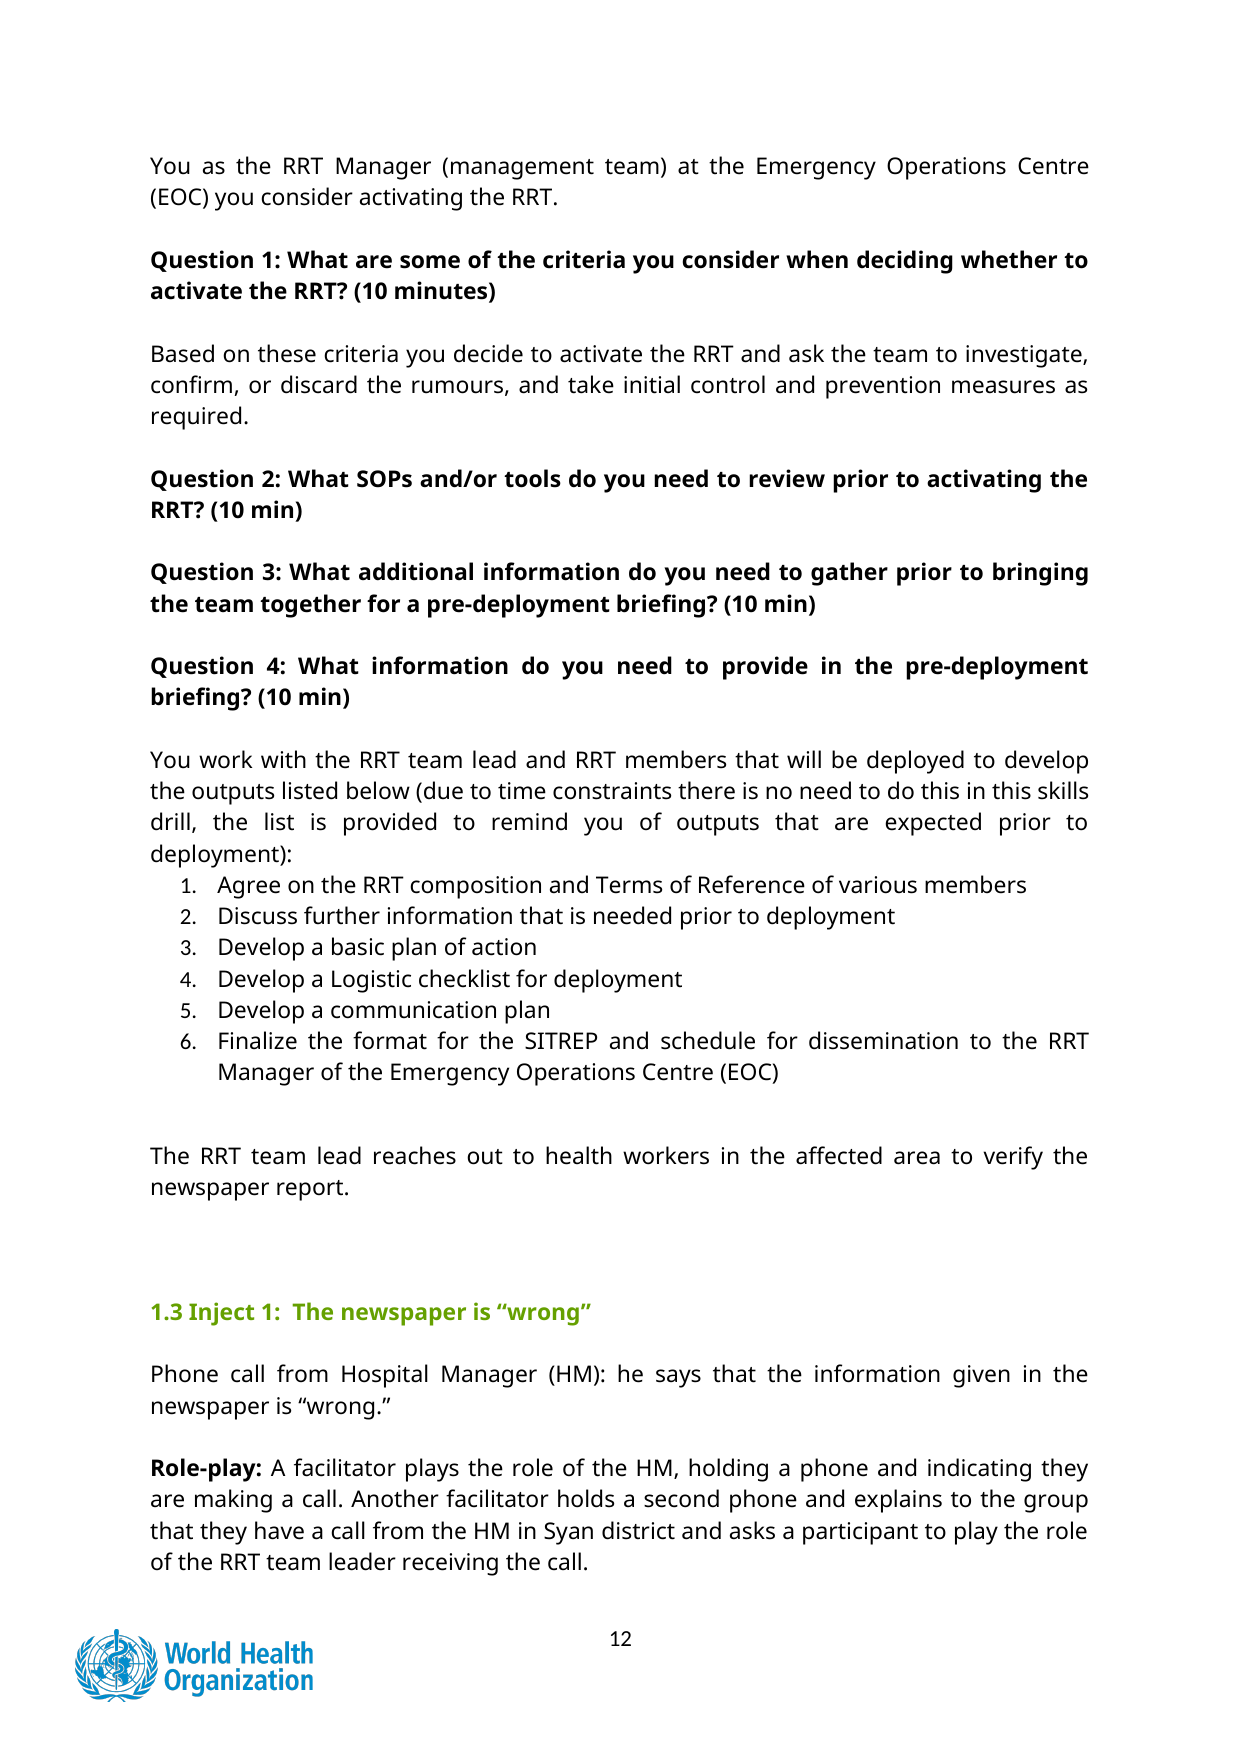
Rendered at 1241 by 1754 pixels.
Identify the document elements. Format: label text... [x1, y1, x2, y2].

list Discuss further information that is needed prior to deployment [179, 900, 1090, 931]
text Question 4: What information do you need to provide in the pre-deployment briefing? (10 min) [150, 650, 1090, 712]
text Question 2: What SOPs and/or tools do you need to review prior to activating the RRT? (10 min) [150, 462, 1090, 525]
text Phone call from Hospital Manager (HM): he says that the information given in the newspaper is “wrong.” [150, 1358, 1090, 1421]
list Develop a Logistic checklist for deployment [179, 962, 1090, 994]
text Question 1: What are some of the criteria you consider when deciding whether to activate the RRT? (10 minutes) [150, 244, 1090, 306]
text Based on these criteria you decide to activate the RRT and ask the team to investigate, confirm, or discard the rumours, and take initial control and prevention measures as required. [150, 337, 1090, 431]
list Finalize the format for the SITREP and schedule for dissemination to the RRT Manager of the Emergency Operations Centre (EOC) [179, 1025, 1090, 1087]
list Agree on the RRT composition and Terms of Reference of various members [179, 869, 1090, 900]
text You as the RRT Manager (management team) at the Emergency Operations Centre (EOC) you consider activating the RRT. [150, 150, 1090, 212]
text Role-play: A facilitator plays the role of the HM, holding a phone and indicating they are making a call. Another facilitator holds a second phone and explains to the group that they have a call from the HM in Syan district and asks a participant to play the role of the RRT team leader receiving the call. [150, 1452, 1090, 1577]
text The RRT team lead reaches out to health workers in the affected area to verify the newspaper report. [150, 1139, 1090, 1202]
list Develop a communication plan [179, 994, 1090, 1025]
picture [75, 1629, 313, 1702]
text You work with the RRT team lead and RRT members that will be deployed to develop the outputs listed below (due to time constraints there is no need to do this in this skills drill, the list is provided to remind you of outputs that are expected prior to deployment): [150, 744, 1090, 869]
text Question 3: What additional information do you need to gather prior to bringing the team together for a pre-deployment briefing? (10 min) [150, 556, 1090, 619]
text 1.3 Inject 1: The newspaper is “wrong” [150, 1296, 1090, 1327]
list Develop a basic plan of action [179, 931, 1090, 962]
